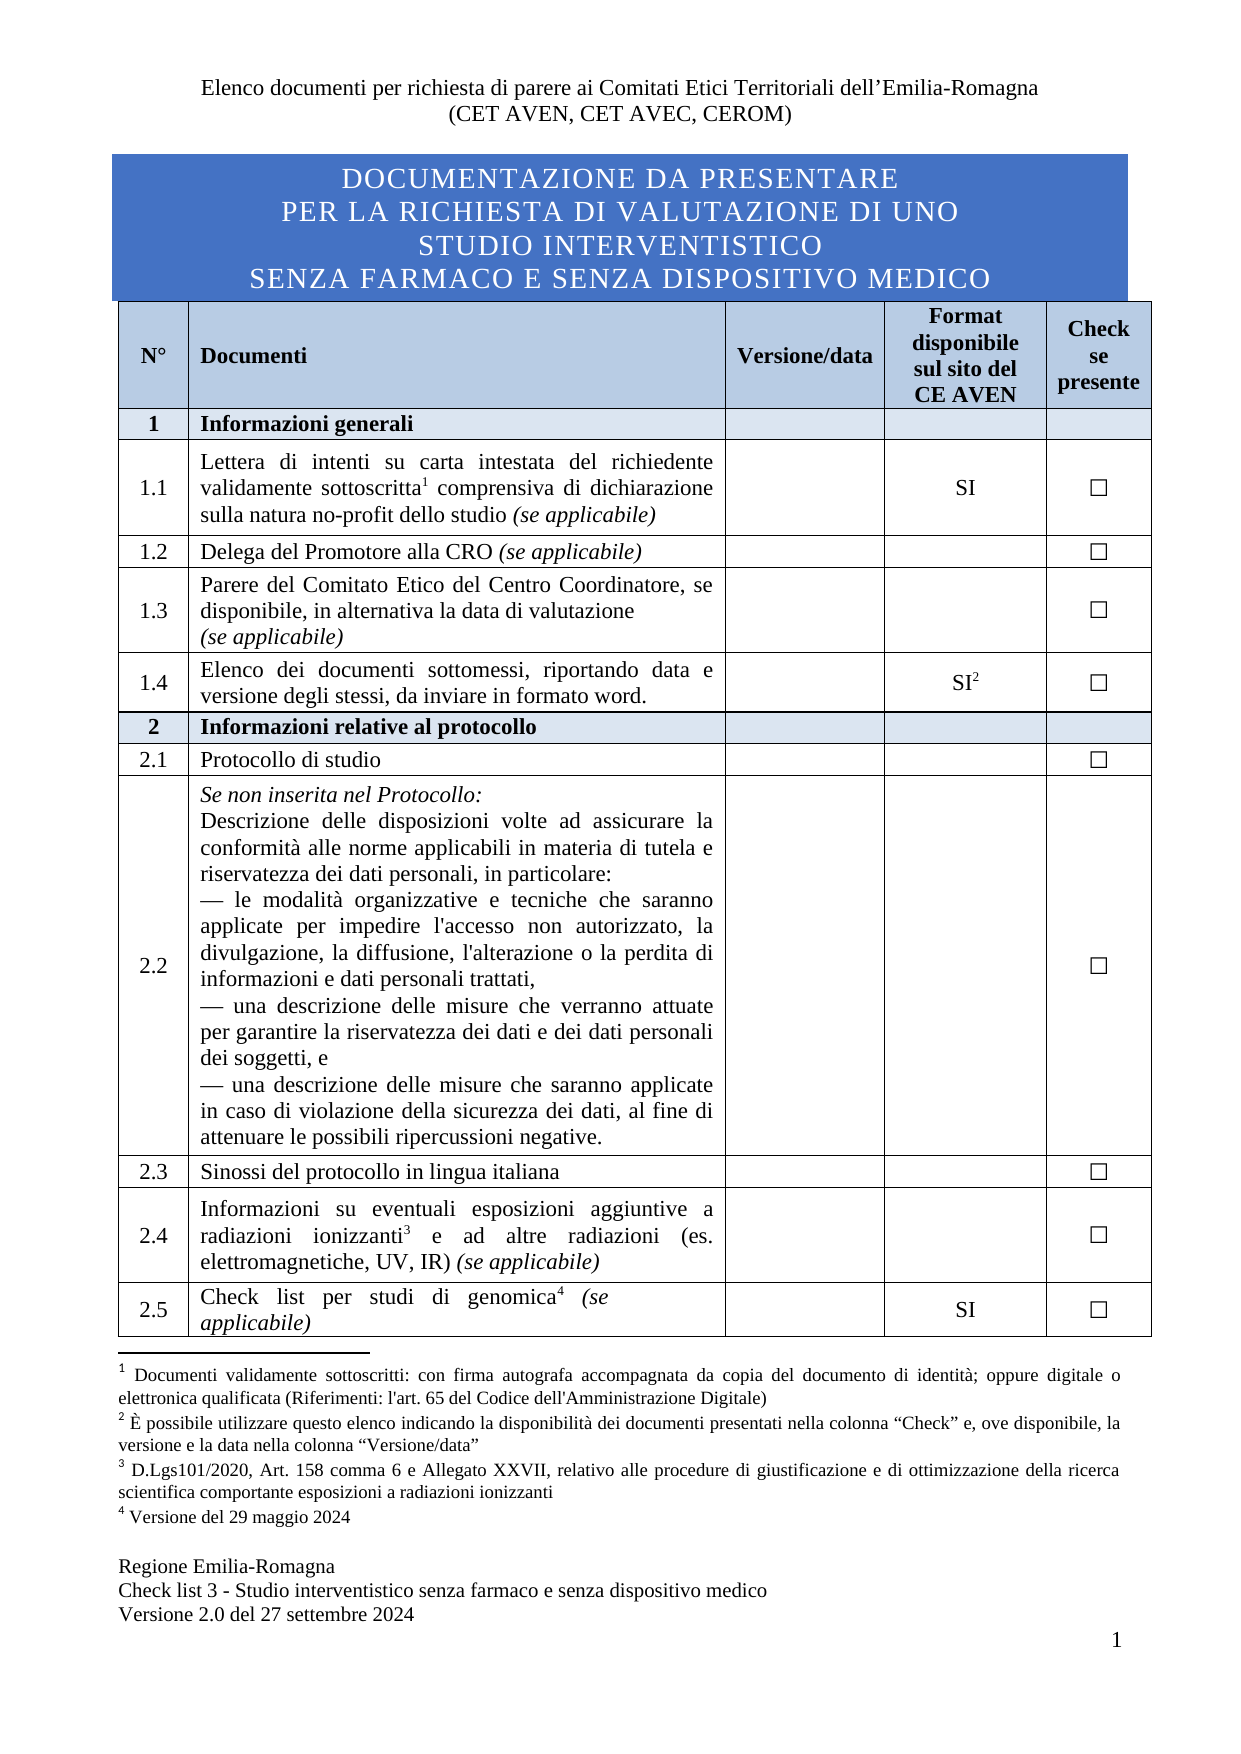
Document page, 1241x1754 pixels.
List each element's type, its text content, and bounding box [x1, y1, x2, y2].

table_cell [726, 1156, 884, 1187]
table_cell [1047, 744, 1151, 775]
table_cell SI [885, 1283, 1046, 1336]
table_cell [1047, 409, 1151, 439]
table_cell [885, 776, 1046, 1155]
table_cell 1.3 [119, 568, 188, 652]
table_cell Parere del Comitato Etico del Centro Coordinatore, se disponibile, in alternativa la data di valutazione (se applicabile) [189, 568, 725, 652]
table_cell 2.2 [119, 776, 188, 1155]
subtitle DOCUMENTAZIONE DA PRESENTARE [118, 161, 1122, 194]
table_cell [726, 440, 884, 535]
table_header Versione/data [726, 302, 884, 408]
table_cell [1047, 568, 1151, 652]
table_cell SI [885, 653, 1046, 711]
table_cell [885, 536, 1046, 567]
subtitle studio INTERVENTISTICO [118, 228, 1122, 255]
table_cell [885, 713, 1046, 743]
table_cell [726, 1188, 884, 1282]
table_cell [1047, 1188, 1151, 1282]
table_cell [726, 568, 884, 652]
table_cell Informazioni relative al protocollo [189, 713, 725, 743]
table_cell [885, 1188, 1046, 1282]
table_cell [726, 713, 884, 743]
table_cell [726, 776, 884, 1155]
subtitle PER LA RICHIESTA DI VALUTAZIONE DI uno [118, 194, 1122, 228]
table_cell Check list per studi di genomica (se applicabile) [189, 1283, 725, 1336]
table_cell [1047, 440, 1151, 535]
table_header N° [119, 302, 188, 408]
table_cell 1.1 [119, 440, 188, 535]
table_cell [885, 568, 1046, 652]
table_cell 2 [119, 713, 188, 743]
table_cell [1047, 653, 1151, 711]
table_cell Delega del Promotore alla CRO (se applicabile) [189, 536, 725, 567]
table_cell 1.2 [119, 536, 188, 567]
table_cell Informazioni generali [189, 409, 725, 439]
table_cell 1 [119, 409, 188, 439]
table_cell 2.1 [119, 744, 188, 775]
table_cell [885, 744, 1046, 775]
table_cell Elenco dei documenti sottomessi, riportando data e versione degli stessi, da inviare in formato word. [189, 653, 725, 711]
table_cell 2.5 [119, 1283, 188, 1336]
table_cell [726, 409, 884, 439]
table_cell [1047, 1156, 1151, 1187]
table_cell Informazioni su eventuali esposizioni aggiuntive a radiazioni ionizzanti e ad altre radiazioni (es. elettromagnetiche, UV, IR) (se applicabile) [189, 1188, 725, 1282]
table_cell [726, 744, 884, 775]
table_header Check se presente [1047, 302, 1151, 408]
table_cell Protocollo di studio [189, 744, 725, 775]
subtitle senza farmaco e SENZA dispositivo medico [118, 255, 1122, 295]
table_cell Se non inserita nel Protocollo: Descrizione delle disposizioni volte ad assicurare la conformità alle norme applicabili in materia di tutela e riservatezza dei dati personali, in particolare: — le modalità organizzative e tecniche che saranno applicate per impedire l'accesso non autorizzato, la divulgazione, la diffusione, l'alterazione o la perdita di informazioni e dati personali trattati, — una descrizione delle misure che verranno attuate per garantire la riservatezza dei dati e dei dati personali dei soggetti, e — una descrizione delle misure che saranno applicate in caso di violazione della sicurezza dei dati, al fine di attenuare le possibili ripercussioni negative. [189, 776, 725, 1155]
table_cell [726, 653, 884, 711]
table_header Documenti [189, 302, 725, 408]
table_cell SI [885, 440, 1046, 535]
table_cell Lettera di intenti su carta intestata del richiedente validamente sottoscritta comprensiva di dichiarazione sulla natura no-profit dello studio (se applicabile) [189, 440, 725, 535]
table_cell [885, 409, 1046, 439]
table_cell [726, 536, 884, 567]
table_cell [726, 1283, 884, 1336]
table_cell [1047, 776, 1151, 1155]
table_cell Sinossi del protocollo in lingua italiana [189, 1156, 725, 1187]
table_cell [1047, 1283, 1151, 1336]
table_cell [885, 1156, 1046, 1187]
table_header Format disponibile sul sito del CE AVEN [885, 302, 1046, 408]
table_cell 1.4 [119, 653, 188, 711]
table_cell 2.4 [119, 1188, 188, 1282]
table_cell [1047, 713, 1151, 743]
table_cell 2.3 [119, 1156, 188, 1187]
table_cell [1047, 536, 1151, 567]
